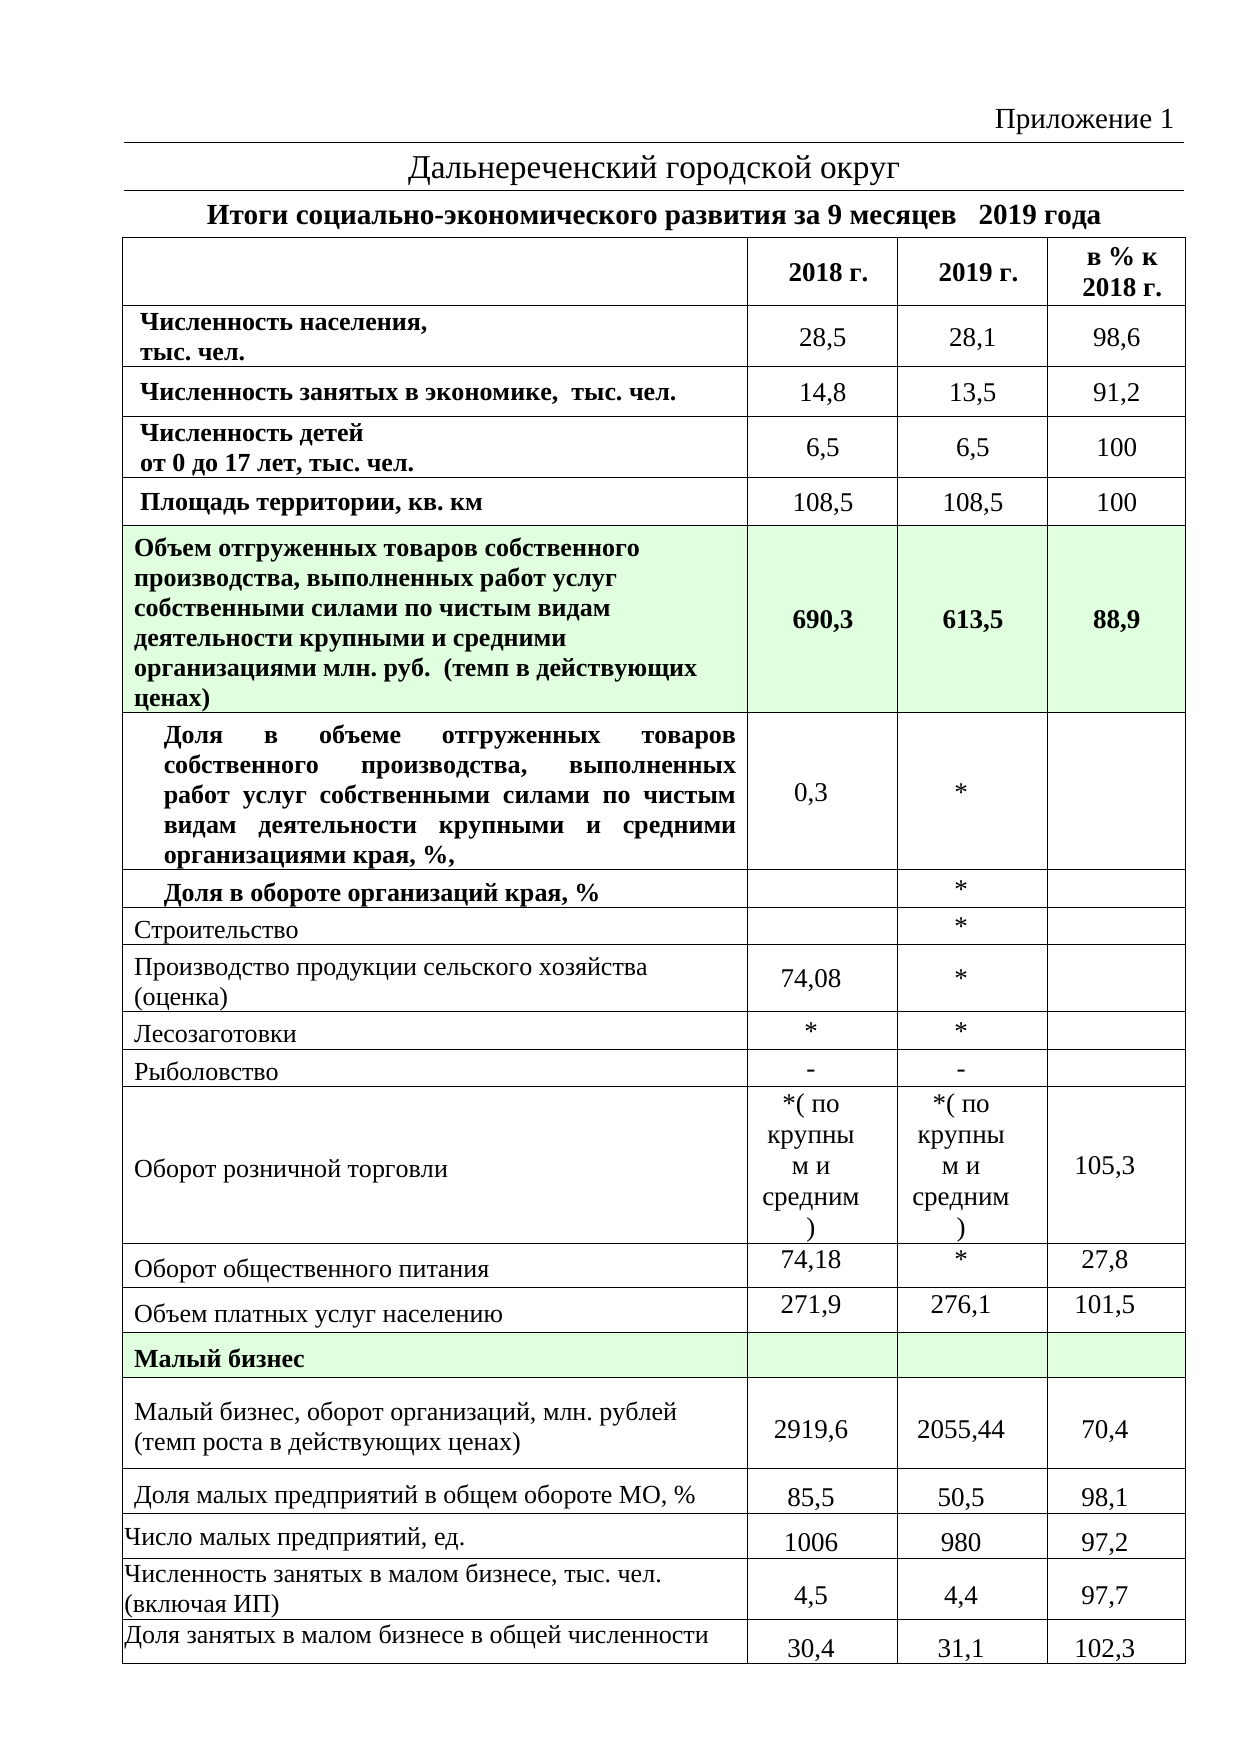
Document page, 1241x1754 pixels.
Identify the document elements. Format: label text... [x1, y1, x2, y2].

table_cell Лесозаготовки [123, 1012, 747, 1048]
table_cell 28,5 [748, 306, 897, 366]
table_cell 30,4 [748, 1620, 897, 1663]
table_cell Объем отгруженных товаров собственного производства, выполненных работ услуг собственными силами по чистым видам деятельности крупными и средними организациями млн. руб. (темп в действующих ценах) [123, 526, 747, 712]
table_cell 4,4 [898, 1559, 1047, 1618]
table_cell Дальнереченский городской округ [123, 142, 1185, 189]
table_cell * [898, 870, 1047, 907]
table_cell - [898, 1050, 1047, 1086]
table_cell Строительство [123, 908, 747, 944]
table_cell 0,3 [748, 713, 897, 869]
table_cell 74,08 [748, 945, 897, 1011]
table_cell 31,1 [898, 1620, 1047, 1663]
table_cell Численность детей от 0 до 17 лет, тыс. чел. [123, 417, 747, 477]
table_cell 105,3 [1048, 1087, 1185, 1243]
table_cell Объем платных услуг населению [123, 1288, 747, 1332]
table_cell [1048, 908, 1185, 944]
table_cell 102,3 [1048, 1620, 1185, 1663]
table_cell Численность занятых в малом бизнесе, тыс. чел. (включая ИП) [123, 1559, 747, 1618]
table_cell 6,5 [748, 417, 897, 477]
table_cell * [898, 945, 1047, 1011]
table_cell Малый бизнес [123, 1333, 747, 1377]
table_cell 98,1 [1048, 1469, 1185, 1513]
table_cell * [898, 1012, 1047, 1048]
table_cell *( по крупным и средним) [898, 1087, 1047, 1243]
table_cell [1048, 1333, 1185, 1377]
table_cell 100 [1048, 478, 1185, 525]
table_cell [898, 1333, 1047, 1377]
table_cell [1048, 945, 1185, 1011]
table_cell Доля в обороте организаций края, % [123, 870, 747, 907]
table_cell 2018 г. [748, 238, 897, 305]
table_cell [1048, 713, 1185, 869]
table_cell Оборот общественного питания [123, 1244, 747, 1287]
table_cell 85,5 [748, 1469, 897, 1513]
table_cell * [748, 1012, 897, 1048]
table_cell * [898, 1244, 1047, 1287]
table_cell Производство продукции сельского хозяйства (оценка) [123, 945, 747, 1011]
table_cell 2055,44 [898, 1378, 1047, 1468]
table_cell 6,5 [898, 417, 1047, 477]
table_cell Итоги социально-экономического развития за 9 месяцев 2019 года [123, 190, 1185, 237]
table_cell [123, 1620, 747, 1663]
table_cell [1048, 870, 1185, 907]
table_cell [748, 1333, 897, 1377]
table_cell 108,5 [748, 478, 897, 525]
table_cell 88,9 [1048, 526, 1185, 712]
table_cell Оборот розничной торговли [123, 1087, 747, 1243]
table_cell 74,18 [748, 1244, 897, 1287]
table_cell 108,5 [898, 478, 1047, 525]
table_cell 27,8 [1048, 1244, 1185, 1287]
table_cell 2919,6 [748, 1378, 897, 1468]
table_cell 980 [898, 1514, 1047, 1557]
table_cell 1006 [748, 1514, 897, 1557]
table_cell 2019 г. [898, 238, 1047, 305]
table_cell в % к 2018 г. [1048, 238, 1185, 305]
table_cell * [898, 908, 1047, 944]
table_cell 690,3 [748, 526, 897, 712]
table_cell 276,1 [898, 1288, 1047, 1332]
table_cell Рыболовство [123, 1050, 747, 1086]
table_cell *( по крупным и средним) [748, 1087, 897, 1243]
table_cell 98,6 [1048, 306, 1185, 366]
table_cell 14,8 [748, 367, 897, 416]
table_cell 91,2 [1048, 367, 1185, 416]
table_cell 101,5 [1048, 1288, 1185, 1332]
table_cell 4,5 [748, 1559, 897, 1618]
table_cell 50,5 [898, 1469, 1047, 1513]
table_cell Малый бизнес, оборот организаций, млн. рублей (темп роста в действующих ценах) [123, 1378, 747, 1468]
table_cell * [898, 713, 1047, 869]
table_cell 100 [1048, 417, 1185, 477]
table_cell 13,5 [898, 367, 1047, 416]
table_cell Численность занятых в экономике, тыс. чел. [123, 367, 747, 416]
table_cell [1048, 1050, 1185, 1086]
table_cell 97,7 [1048, 1559, 1185, 1618]
table_cell 28,1 [898, 306, 1047, 366]
table_cell [748, 908, 897, 944]
table_cell Площадь территории, кв. км [123, 478, 747, 525]
table_cell 271,9 [748, 1288, 897, 1332]
table_header Приложение 1 [123, 94, 1185, 142]
table_cell 70,4 [1048, 1378, 1185, 1468]
table_cell [748, 870, 897, 907]
table_cell [1048, 1012, 1185, 1048]
table_cell 97,2 [1048, 1514, 1185, 1557]
table_cell - [748, 1050, 897, 1086]
table_cell Доля в объеме отгруженных товаров собственного производства, выполненных работ услуг собственными силами по чистым видам деятельности крупными и средними организациями края, %, [123, 713, 747, 869]
table_cell Доля малых предприятий в общем обороте МО, % [123, 1469, 747, 1513]
table_cell 613,5 [898, 526, 1047, 712]
table_cell [123, 238, 747, 305]
table_cell Число малых предприятий, ед. [123, 1514, 747, 1557]
table_cell Численность населения, тыс. чел. [123, 306, 747, 366]
